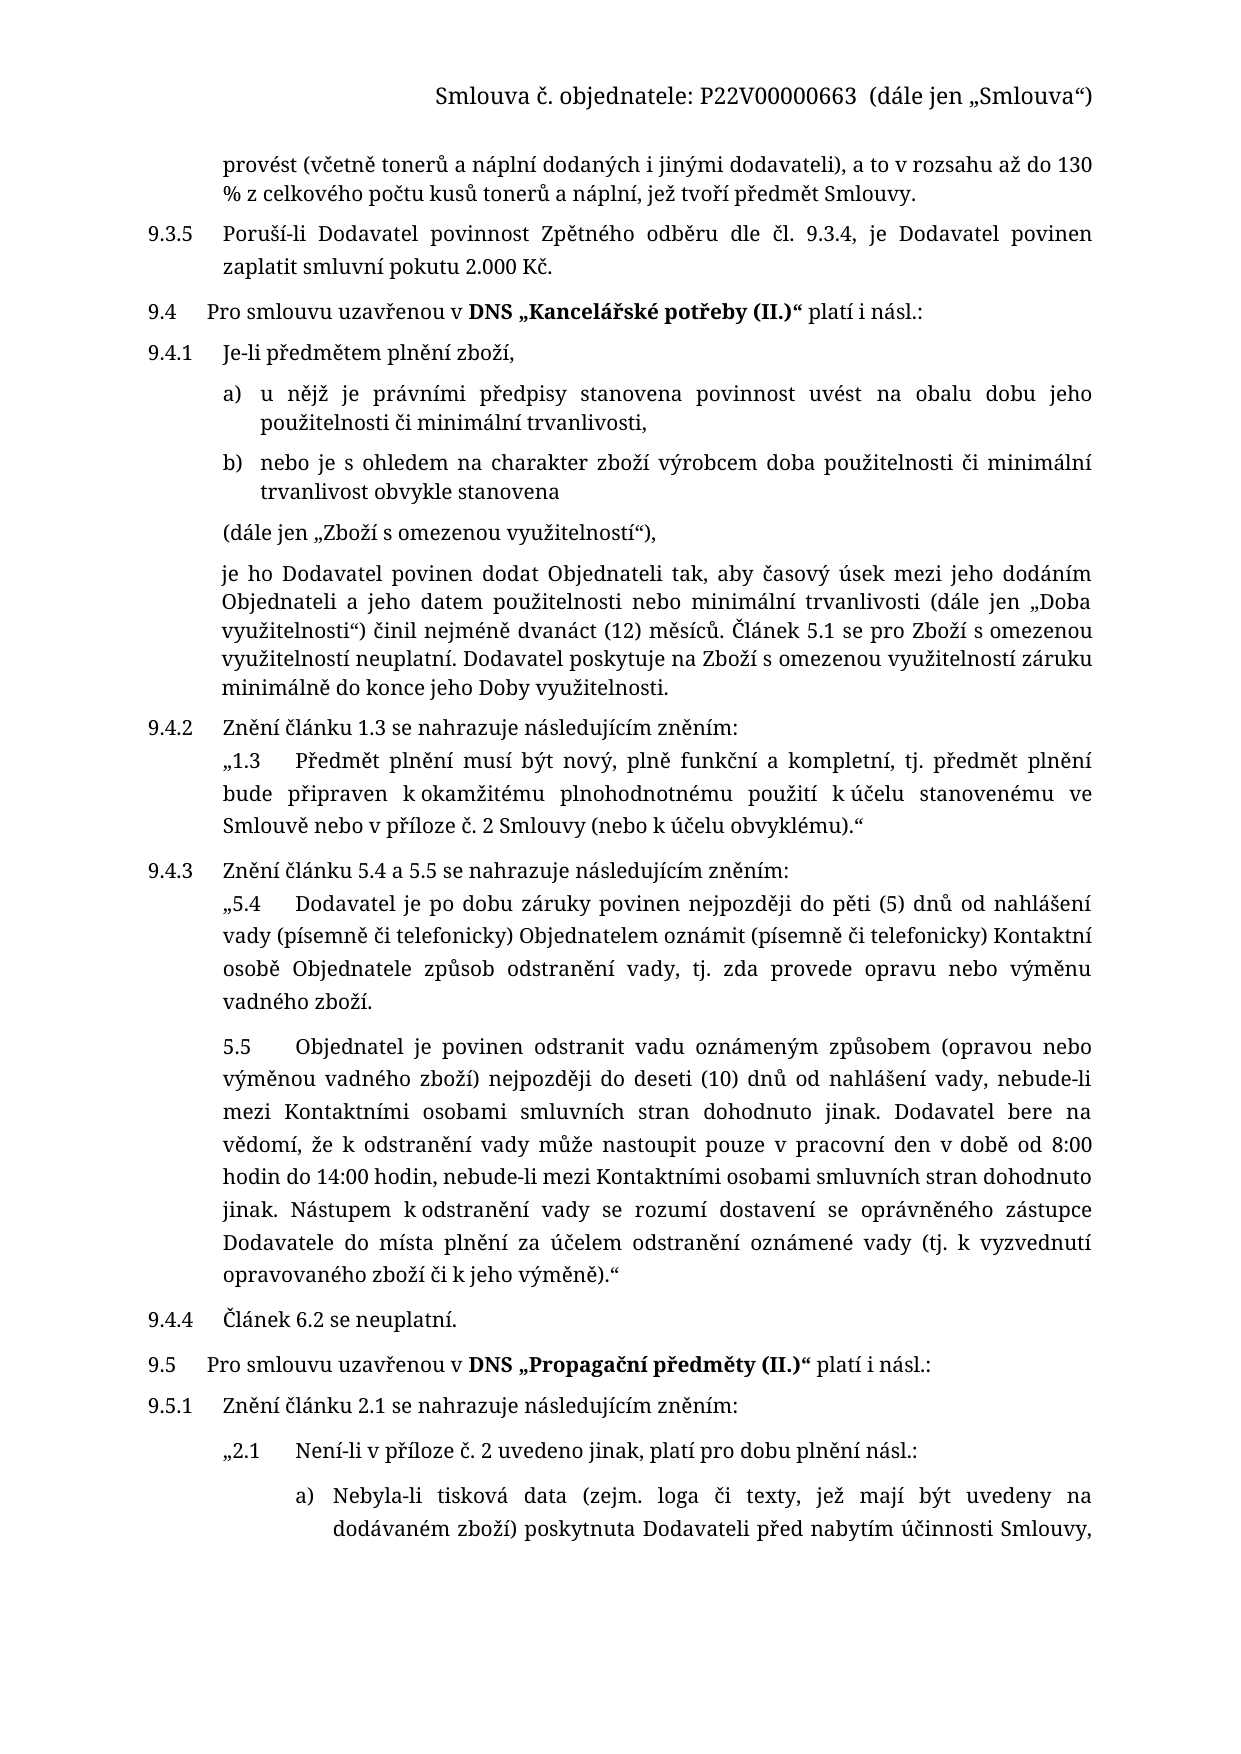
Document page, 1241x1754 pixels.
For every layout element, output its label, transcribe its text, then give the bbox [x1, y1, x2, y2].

list Je-li předmětem plnění zboží, [148, 338, 1093, 367]
list 5.5 Objednatel je povinen odstranit vadu oznámeným způsobem (opravou nebo výměnou vadného zboží) nejpozději do deseti (10) dnů od nahlášení vady, nebude-li mezi Kontaktními osobami smluvních stran dohodnuto jinak. Dodavatel bere na vědomí, že k odstranění vady může nastoupit pouze v pracovní den v době od 8:00 hodin do 14:00 hodin, nebude-li mezi Kontaktními osobami smluvních stran dohodnuto jinak. Nástupem k odstranění vady se rozumí dostavení se oprávněného zástupce Dodavatele do místa plnění za účelem odstranění oznámené vady (tj. k vyzvednutí opravovaného zboží či k jeho výměně).“ [223, 1032, 1093, 1289]
list Pro smlouvu uzavřenou v DNS „Kancelářské potřeby (II.)“ platí i násl.: [148, 297, 1093, 326]
list Znění článku 5.4 a 5.5 se nahrazuje následujícím zněním: [148, 856, 1093, 885]
list Článek 6.2 se neuplatní. [148, 1305, 1093, 1334]
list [295, 1482, 1093, 1543]
list „5.4 Dodavatel je po dobu záruky povinen nejpozději do pěti (5) dnů od nahlášení vady (písemně či telefonicky) Objednatelem oznámit (písemně či telefonicky) Kontaktní osobě Objednatele způsob odstranění vady, tj. zda provede opravu nebo výměnu vadného zboží. [223, 889, 1093, 1015]
list Znění článku 2.1 se nahrazuje následujícím zněním: [148, 1391, 1093, 1420]
list Poruší-li Dodavatel povinnost Zpětného odběru dle čl. 9.3.4, je Dodavatel povinen zaplatit smluvní pokutu 2.000 Kč. [148, 219, 1093, 281]
list u nějž je právními předpisy stanovena povinnost uvést na obalu dobu jeho použitelnosti či minimální trvanlivosti, [223, 379, 1093, 436]
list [148, 150, 1093, 207]
list nebo je s ohledem na charakter zboží výrobcem doba použitelnosti či minimální trvanlivost obvykle stanovena [223, 448, 1093, 505]
list „1.3 Předmět plnění musí být nový, plně funkční a kompletní, tj. předmět plnění bude připraven k okamžitému plnohodnotnému použití k účelu stanovenému ve Smlouvě nebo v příloze č. 2 Smlouvy (nebo k účelu obvyklému).“ [223, 746, 1093, 840]
list Znění článku 1.3 se nahrazuje následujícím zněním: [148, 713, 1093, 742]
text je ho Dodavatel povinen dodat Objednateli tak, aby časový úsek mezi jeho dodáním Objednateli a jeho datem použitelnosti nebo minimální trvanlivosti (dále jen „Doba využitelnosti“) činil nejméně dvanáct (12) měsíců. Článek 5.1 se pro Zboží s omezenou využitelností neuplatní. Dodavatel poskytuje na Zboží s omezenou využitelností záruku minimálně do konce jeho Doby využitelnosti. [221, 559, 1093, 701]
list Pro smlouvu uzavřenou v DNS „Propagační předměty (II.)“ platí i násl.: [148, 1350, 1093, 1379]
list „2.1 Není-li v příloze č. 2 uvedeno jinak, platí pro dobu plnění násl.: [223, 1436, 1093, 1465]
text (dále jen „Zboží s omezenou využitelností“), [223, 518, 1093, 546]
